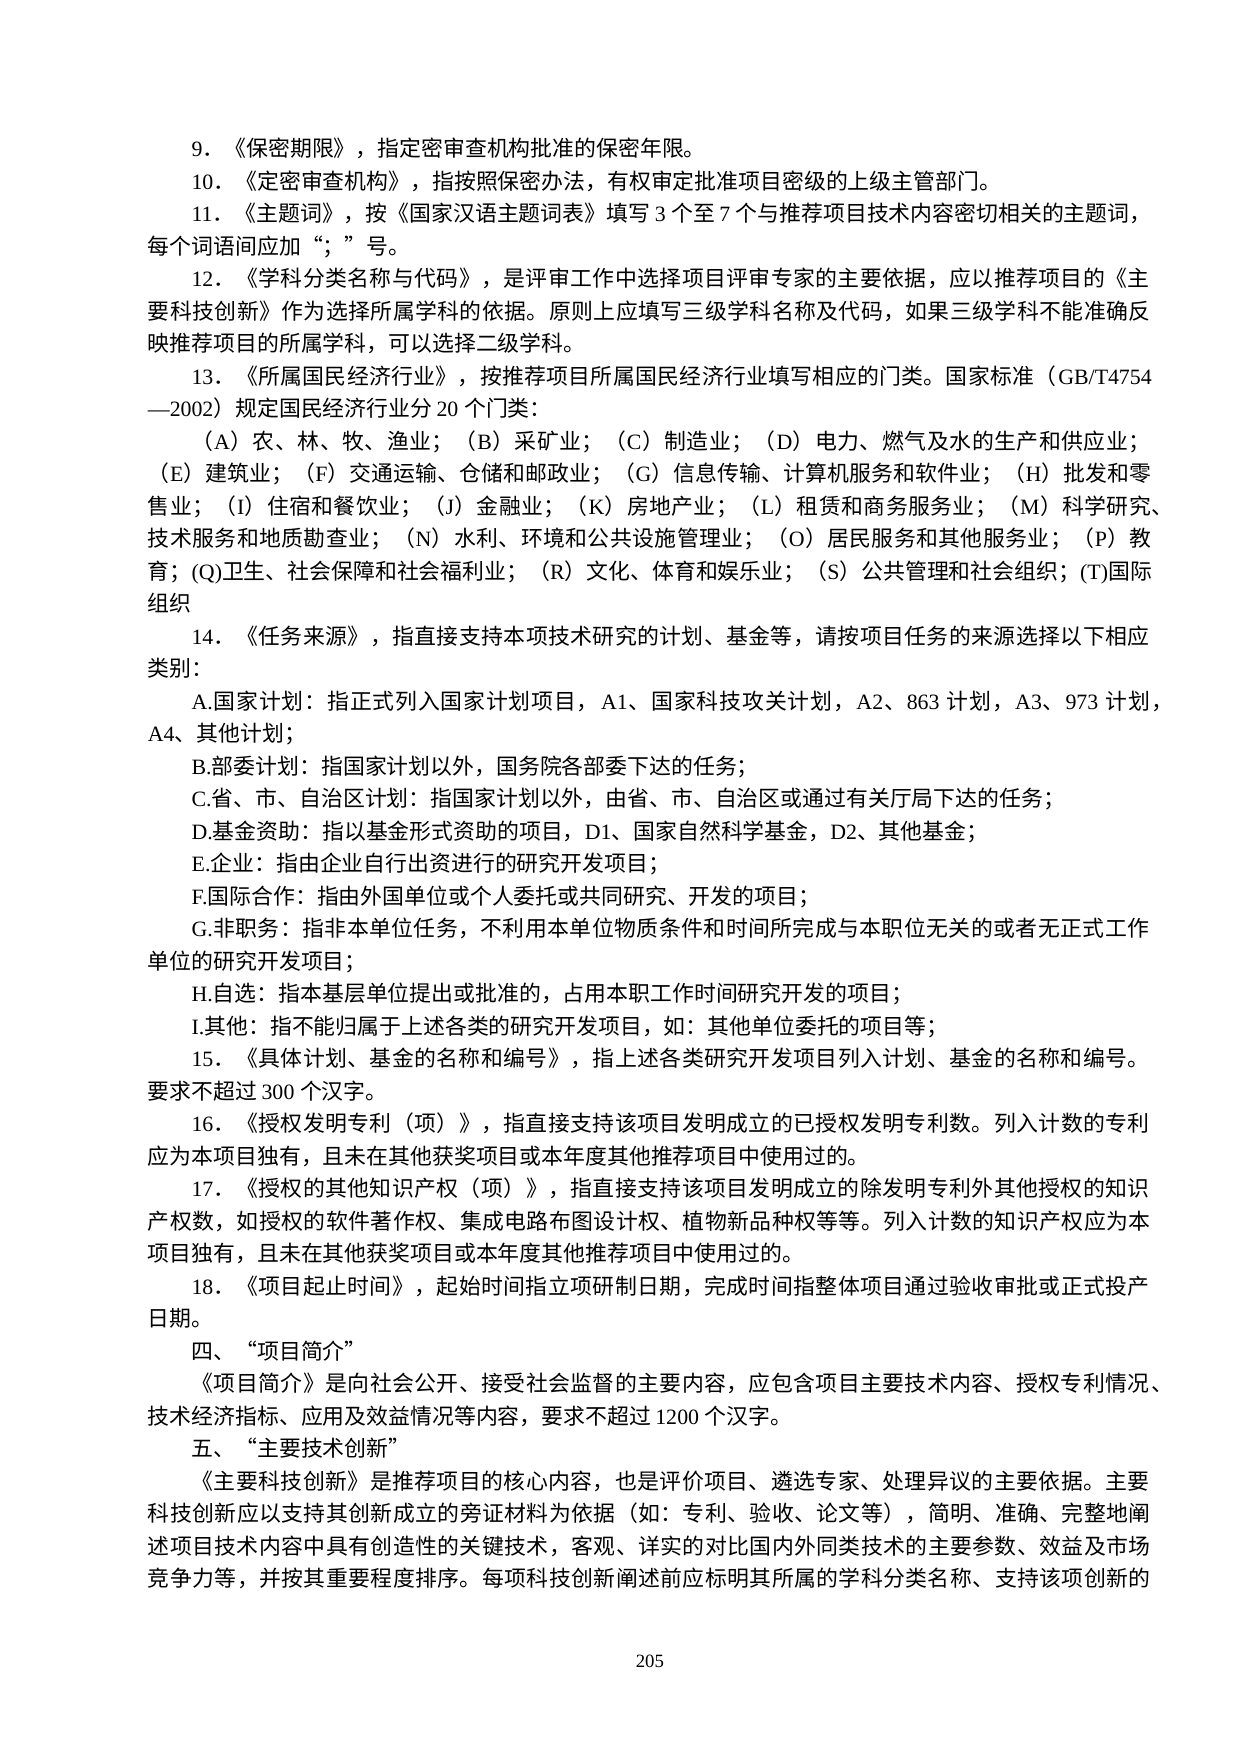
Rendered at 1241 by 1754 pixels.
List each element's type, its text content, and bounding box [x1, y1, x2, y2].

text 13．《所属国民经济行业》，按推荐项目所属国民经济行业填写相应的门类。国家标准（GB/T4754—2002）规定国民经济行业分20 个门类： [148, 358, 1152, 423]
text I.其他：指不能归属于上述各类的研究开发项目，如：其他单位委托的项目等； [148, 1008, 1152, 1041]
text 15．《具体计划、基金的名称和编号》，指上述各类研究开发项目列入计划、基金的名称和编号。要求不超过300 个汉字。 [148, 1041, 1152, 1106]
text （A）农、林、牧、渔业；（B）采矿业；（C）制造业；（D）电力、燃气及水的生产和供应业；（E）建筑业；（F）交通运输、仓储和邮政业；（G）信息传输、计算机服务和软件业；（H）批发和零售业；（I）住宿和餐饮业；（J）金融业；（K）房地产业；（L）租赁和商务服务业；（M）科学研究、技术服务和地质勘查业；（N）水利、环境和公共设施管理业；（O）居民服务和其他服务业；（P）教育；(Q)卫生、社会保障和社会福利业；（R）文化、体育和娱乐业；（S）公共管理和社会组织；(T)国际组织 [148, 423, 1152, 618]
text 17．《授权的其他知识产权（项）》，指直接支持该项目发明成立的除发明专利外其他授权的知识产权数，如授权的软件著作权、集成电路布图设计权、植物新品种权等等。列入计数的知识产权应为本项目独有，且未在其他获奖项目或本年度其他推荐项目中使用过的。 [148, 1171, 1152, 1268]
text 16．《授权发明专利（项）》，指直接支持该项目发明成立的已授权发明专利数。列入计数的专利应为本项目独有，且未在其他获奖项目或本年度其他推荐项目中使用过的。 [148, 1106, 1152, 1171]
text A.国家计划：指正式列入国家计划项目，A1、国家科技攻关计划，A2、863 计划，A3、973 计划，A4、其他计划； [148, 683, 1152, 748]
text 9．《保密期限》，指定密审查机构批准的保密年限。 [148, 131, 1152, 163]
text 《项目简介》是向社会公开、接受社会监督的主要内容，应包含项目主要技术内容、授权专利情况、技术经济指标、应用及效益情况等内容，要求不超过1200 个汉字。 [148, 1366, 1152, 1431]
text 四、“项目简介” [148, 1333, 1152, 1366]
text F.国际合作：指由外国单位或个人委托或共同研究、开发的项目； [148, 878, 1152, 911]
text H.自选：指本基层单位提出或批准的，占用本职工作时间研究开发的项目； [148, 976, 1152, 1008]
text 14．《任务来源》，指直接支持本项技术研究的计划、基金等，请按项目任务的来源选择以下相应类别： [148, 618, 1152, 683]
text 18．《项目起止时间》，起始时间指立项研制日期，完成时间指整体项目通过验收审批或正式投产日期。 [148, 1268, 1152, 1333]
text E.企业：指由企业自行出资进行的研究开发项目； [148, 846, 1152, 878]
text 12．《学科分类名称与代码》，是评审工作中选择项目评审专家的主要依据，应以推荐项目的《主要科技创新》作为选择所属学科的依据。原则上应填写三级学科名称及代码，如果三级学科不能准确反映推荐项目的所属学科，可以选择二级学科。 [148, 261, 1152, 358]
text 10．《定密审查机构》，指按照保密办法，有权审定批准项目密级的上级主管部门。 [148, 163, 1152, 196]
text G.非职务：指非本单位任务，不利用本单位物质条件和时间所完成与本职位无关的或者无正式工作单位的研究开发项目； [148, 911, 1152, 976]
text D.基金资助：指以基金形式资助的项目，D1、国家自然科学基金，D2、其他基金； [148, 813, 1152, 846]
text C.省、市、自治区计划：指国家计划以外，由省、市、自治区或通过有关厅局下达的任务； [148, 781, 1152, 813]
text B.部委计划：指国家计划以外，国务院各部委下达的任务； [148, 748, 1152, 781]
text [148, 1463, 1152, 1593]
text 11．《主题词》，按《国家汉语主题词表》填写3 个至7 个与推荐项目技术内容密切相关的主题词，每个词语间应加“；”号。 [148, 196, 1152, 261]
text 五、“主要技术创新” [148, 1431, 1152, 1463]
